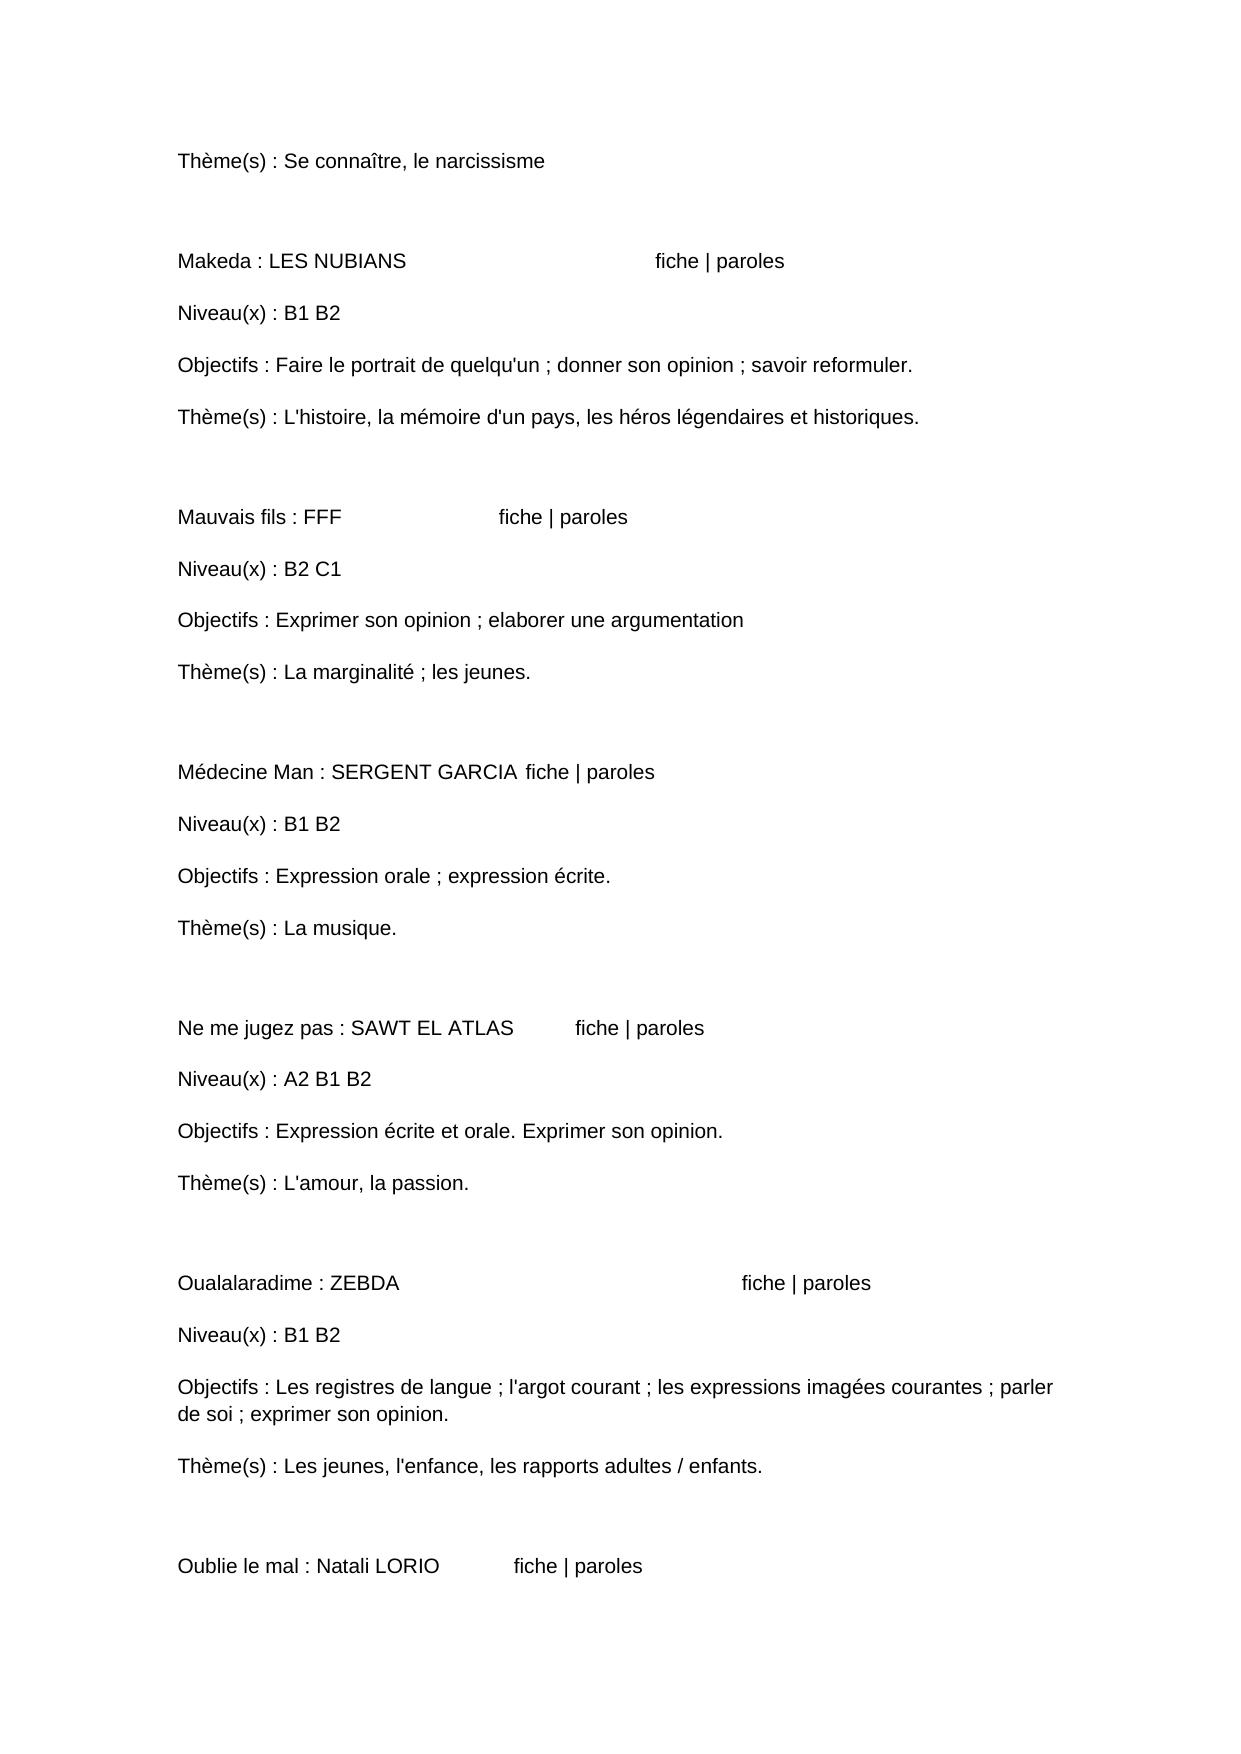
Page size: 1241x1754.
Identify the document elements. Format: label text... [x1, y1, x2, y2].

table_header fiche | paroles [512, 1552, 682, 1604]
table_cell Objectifs : Expression écrite et orale. Exprimer son opinion. [176, 1118, 732, 1169]
table_cell Niveau(x) : B2 C1 [176, 555, 752, 607]
table_cell Objectifs : Les registres de langue ; l'argot courant ; les expressions imagées courantes ; parler de soi ; exprimer son opinion. [176, 1373, 1071, 1452]
table_cell Niveau(x) : B1 B2 [176, 1321, 1071, 1373]
table_cell Thème(s) : L'amour, la passion. [176, 1169, 732, 1221]
table_header fiche | paroles [740, 1269, 1071, 1321]
table_cell Thème(s) : La marginalité ; les jeunes. [176, 659, 752, 710]
table_header Mauvais fils : FFF [176, 503, 497, 555]
table_header Médecine Man : SERGENT GARCIA [176, 759, 524, 810]
table_header fiche | paroles [497, 503, 752, 555]
table_cell Thème(s) : La musique. [176, 914, 661, 966]
table_cell Thème(s) : Les jeunes, l'enfance, les rapports adultes / enfants. [176, 1452, 1071, 1504]
table_header Makeda : LES NUBIANS [176, 248, 654, 299]
table_header Ne me jugez pas : SAWT EL ATLAS [176, 1014, 573, 1066]
table_cell Thème(s) : L'histoire, la mémoire d'un pays, les héros légendaires et historiques. [176, 403, 928, 455]
table_cell Objectifs : Faire le portrait de quelqu'un ; donner son opinion ; savoir reformuler. [176, 351, 928, 403]
table_cell Niveau(x) : B1 B2 [176, 810, 661, 862]
table_header fiche | paroles [524, 759, 661, 810]
table_cell Niveau(x) : A2 B1 B2 [176, 1066, 732, 1117]
table_header fiche | paroles [654, 248, 928, 299]
table_header fiche | paroles [574, 1014, 732, 1066]
table_cell Objectifs : Expression orale ; expression écrite. [176, 862, 661, 914]
table_header Oublie le mal : Natali LORIO [176, 1552, 512, 1604]
table_cell Thème(s) : Se connaître, le narcissisme [176, 148, 1071, 199]
table_header Oualalaradime : ZEBDA [176, 1269, 740, 1321]
table_cell Objectifs : Exprimer son opinion ; elaborer une argumentation [176, 607, 752, 658]
table_cell Niveau(x) : B1 B2 [176, 300, 928, 351]
